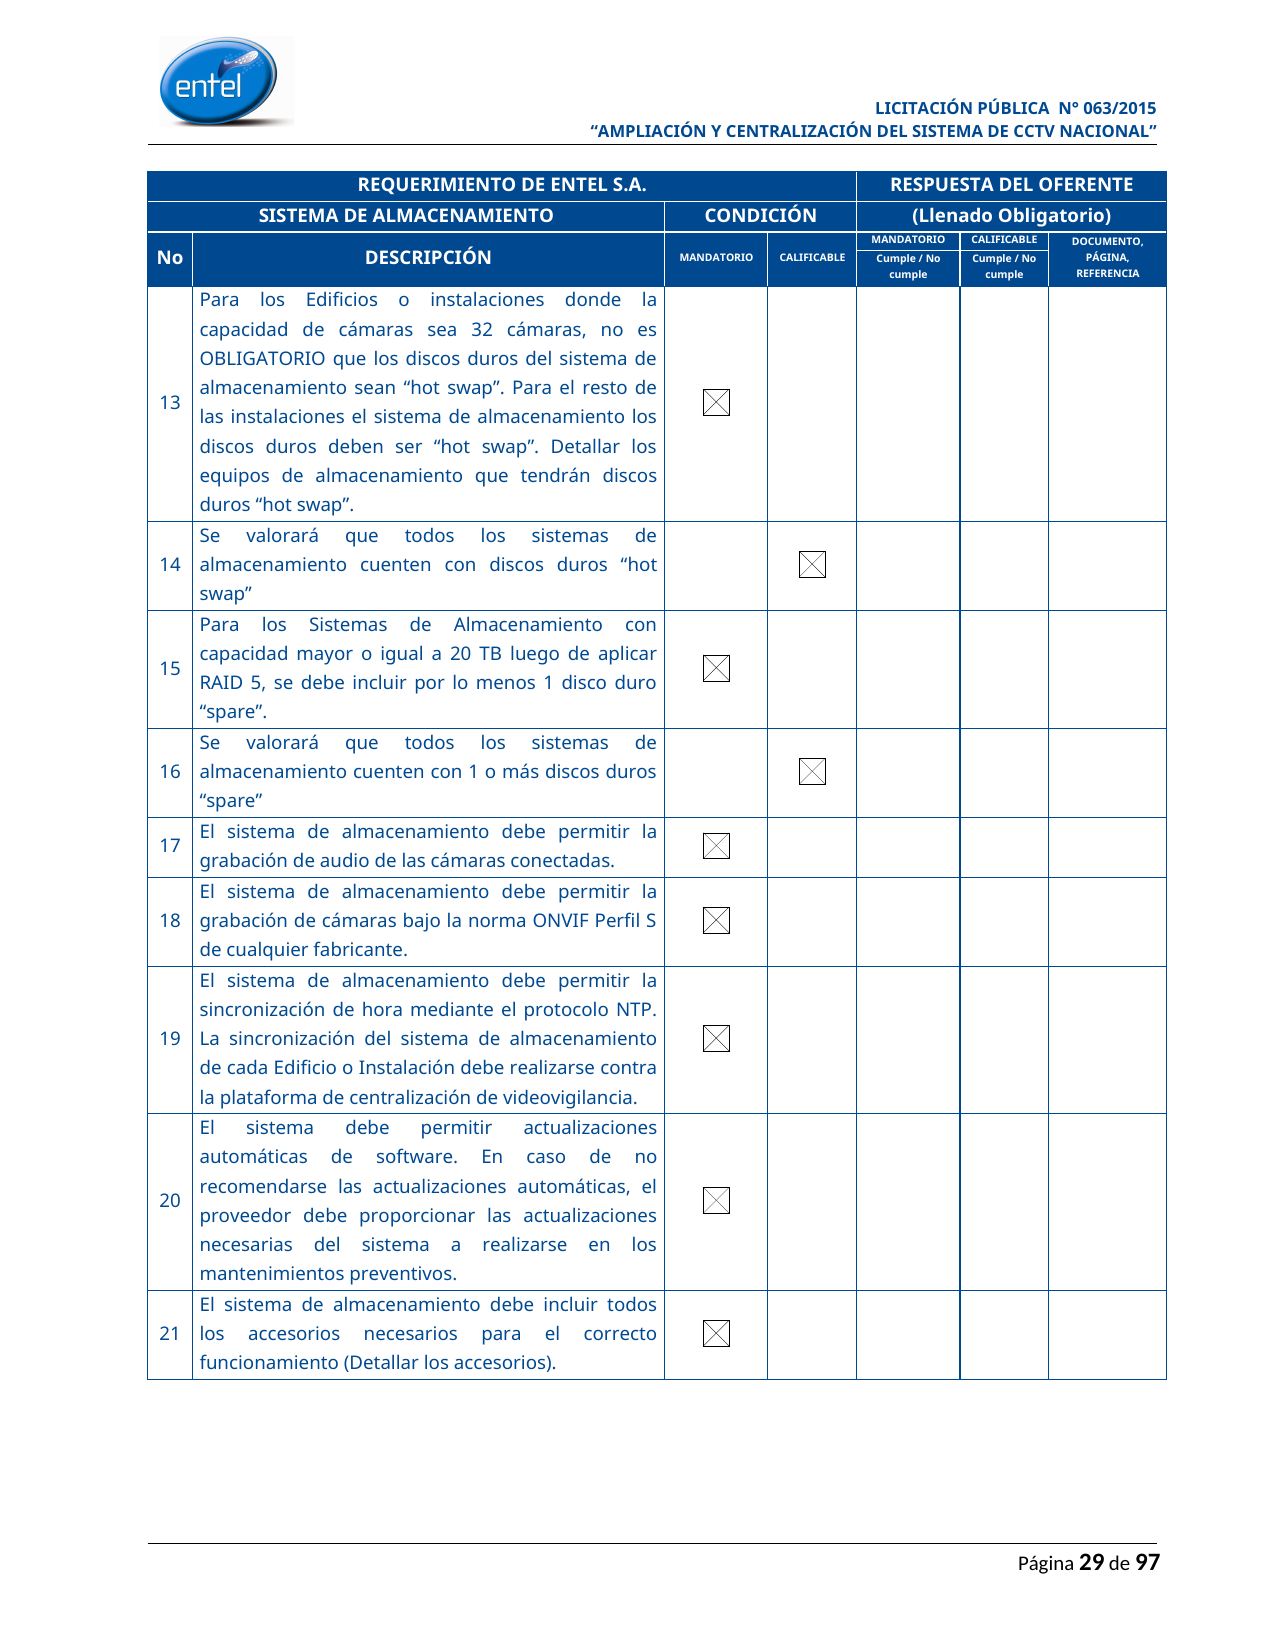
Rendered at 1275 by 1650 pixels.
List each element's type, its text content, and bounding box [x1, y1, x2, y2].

table_cell 16 [148, 729, 192, 817]
table_cell [857, 818, 959, 877]
table_cell [1049, 818, 1166, 877]
table_cell Cumple / No cumple [857, 251, 959, 286]
table_cell 15 [148, 611, 192, 728]
table_cell [768, 1114, 856, 1290]
table_cell [961, 1291, 1048, 1379]
table_cell [857, 287, 959, 521]
table_cell 14 [148, 522, 192, 610]
table_cell [768, 818, 856, 877]
table_cell El sistema de almacenamiento debe permitir la grabación de audio de las cámaras conectadas. [193, 818, 664, 877]
table_cell [961, 611, 1048, 728]
table_cell Se valorará que todos los sistemas de almacenamiento cuenten con 1 o más discos duros “spare” [193, 729, 664, 817]
table_cell No [148, 233, 192, 286]
table_cell [665, 967, 767, 1113]
table_cell [768, 611, 856, 728]
table_cell [961, 1114, 1048, 1290]
table_cell [768, 729, 856, 817]
table_cell El sistema debe permitir actualizaciones automáticas de software. En caso de no recomendarse las actualizaciones automáticas, el proveedor debe proporcionar las actualizaciones necesarias del sistema a realizarse en los mantenimientos preventivos. [193, 1114, 664, 1290]
table_cell Se valorará que todos los sistemas de almacenamiento cuenten con discos duros “hot swap” [193, 522, 664, 610]
table_cell [961, 729, 1048, 817]
table_cell MANDATORIO [665, 233, 767, 286]
table_cell DOCUMENTO, PÁGINA, REFERENCIA [1049, 233, 1166, 286]
table_cell [961, 287, 1048, 521]
table_cell [1049, 1291, 1166, 1379]
table_cell [665, 1291, 767, 1379]
table_cell [857, 1114, 959, 1290]
table_cell [857, 522, 959, 610]
table_header RESPUESTA DEL OFERENTE [857, 172, 1166, 201]
table_cell 18 [148, 878, 192, 966]
table_cell MANDATORIO [857, 233, 959, 250]
table_cell [857, 729, 959, 817]
table_cell 17 [148, 818, 192, 877]
table_cell [857, 878, 959, 966]
table_cell DESCRIPCIÓN [193, 233, 664, 286]
table_cell CONDICIÓN [665, 202, 856, 231]
table_cell [768, 1291, 856, 1379]
table_cell [665, 287, 767, 521]
picture [159, 36, 295, 127]
table_cell SISTEMA DE ALMACENAMIENTO [148, 202, 664, 231]
table_cell [665, 1114, 767, 1290]
table_cell [768, 967, 856, 1113]
table_cell CALIFICABLE [961, 233, 1048, 250]
table_cell [1049, 729, 1166, 817]
table_cell 21 [148, 1291, 192, 1379]
table_cell Cumple / No cumple [961, 251, 1048, 286]
table_cell [961, 522, 1048, 610]
table_cell 13 [148, 287, 192, 521]
table_cell CALIFICABLE [768, 233, 856, 286]
table_cell [857, 1291, 959, 1379]
table_cell [665, 878, 767, 966]
table_header REQUERIMIENTO DE ENTEL S.A. [148, 172, 856, 201]
table_cell (Llenado Obligatorio) [857, 202, 1166, 231]
table_cell [1049, 522, 1166, 610]
table_cell [1049, 878, 1166, 966]
table_cell [665, 818, 767, 877]
table_cell [857, 967, 959, 1113]
table_cell [665, 611, 767, 728]
table_cell [1049, 611, 1166, 728]
table_cell El sistema de almacenamiento debe incluir todos los accesorios necesarios para el correcto funcionamiento (Detallar los accesorios). [193, 1291, 664, 1379]
table_cell [1049, 967, 1166, 1113]
table_cell [961, 818, 1048, 877]
table_cell El sistema de almacenamiento debe permitir la grabación de cámaras bajo la norma ONVIF Perfil S de cualquier fabricante. [193, 878, 664, 966]
table_cell [768, 522, 856, 610]
table_cell Para los Edificios o instalaciones donde la capacidad de cámaras sea 32 cámaras, no es OBLIGATORIO que los discos duros del sistema de almacenamiento sean “hot swap”. Para el resto de las instalaciones el sistema de almacenamiento los discos duros deben ser “hot swap”. Detallar los equipos de almacenamiento que tendrán discos duros “hot swap”. [193, 287, 664, 521]
table_cell Para los Sistemas de Almacenamiento con capacidad mayor o igual a 20 TB luego de aplicar RAID 5, se debe incluir por lo menos 1 disco duro “spare”. [193, 611, 664, 728]
table_cell [665, 729, 767, 817]
table_cell [768, 878, 856, 966]
table_cell [961, 878, 1048, 966]
table_cell [665, 522, 767, 610]
table_cell El sistema de almacenamiento debe permitir la sincronización de hora mediante el protocolo NTP. La sincronización del sistema de almacenamiento de cada Edificio o Instalación debe realizarse contra la plataforma de centralización de videovigilancia. [193, 967, 664, 1113]
table_cell [961, 967, 1048, 1113]
table_cell [857, 611, 959, 728]
table_cell 20 [148, 1114, 192, 1290]
table_cell [768, 287, 856, 521]
table_cell [1049, 1114, 1166, 1290]
table_cell [1049, 287, 1166, 521]
table_cell 19 [148, 967, 192, 1113]
